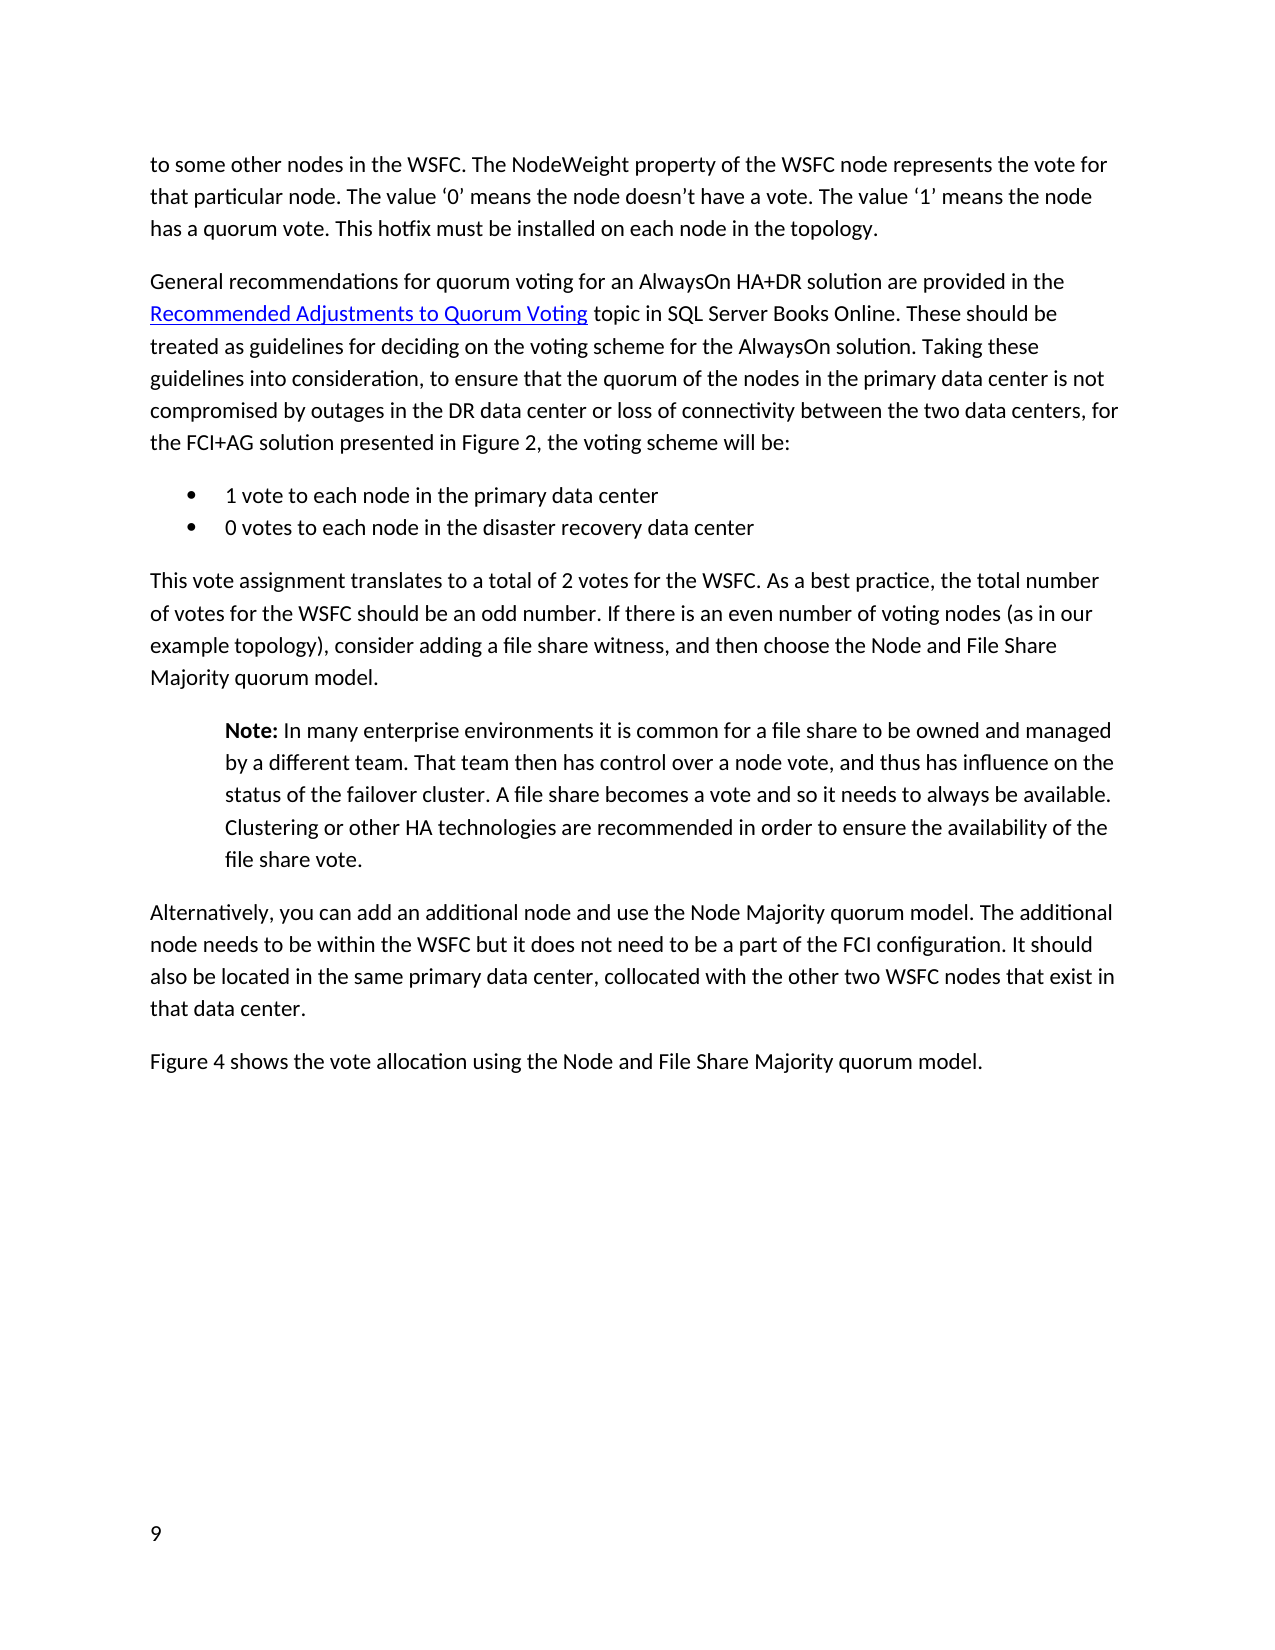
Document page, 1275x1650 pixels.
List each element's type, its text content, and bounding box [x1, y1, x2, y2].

text Note: In many enterprise environments it is common for a file share to be owned and managed by a different team. That team then has control over a node vote, and thus has influence on the status of the failover cluster. A file share becomes a vote and so it needs to always be available. Clustering or other HA technologies are recommended in order to ensure the availability of the file share vote. [225, 716, 1125, 873]
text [150, 150, 1125, 242]
list 1 vote to each node in the primary data center [187, 481, 1125, 509]
list 0 votes to each node in the disaster recovery data center [187, 513, 1125, 542]
text Alternatively, you can add an additional node and use the Node Majority quorum model. The additional node needs to be within the WSFC but it does not need to be a part of the FCI configuration. It should also be located in the same primary data center, collocated with the other two WSFC nodes that exist in that data center. [150, 898, 1125, 1022]
text This vote assignment translates to a total of 2 votes for the WSFC. As a best practice, the total number of votes for the WSFC should be an odd number. If there is an even number of voting nodes (as in our example topology), consider adding a file share witness, and then choose the Node and File Share Majority quorum model. [150, 567, 1125, 691]
text Figure 4 shows the vote allocation using the Node and File Share Majority quorum model. [150, 1047, 1125, 1076]
text General recommendations for quorum voting for an AlwaysOn HA+DR solution are provided in the Recommended Adjustments to Quorum Voting topic in SQL Server Books Online. These should be treated as guidelines for deciding on the voting scheme for the AlwaysOn solution. Taking these guidelines into consideration, to ensure that the quorum of the nodes in the primary data center is not compromised by outages in the DR data center or loss of connectivity between the two data centers, for the FCI+AG solution presented in Figure 2, the voting scheme will be: [150, 267, 1125, 456]
